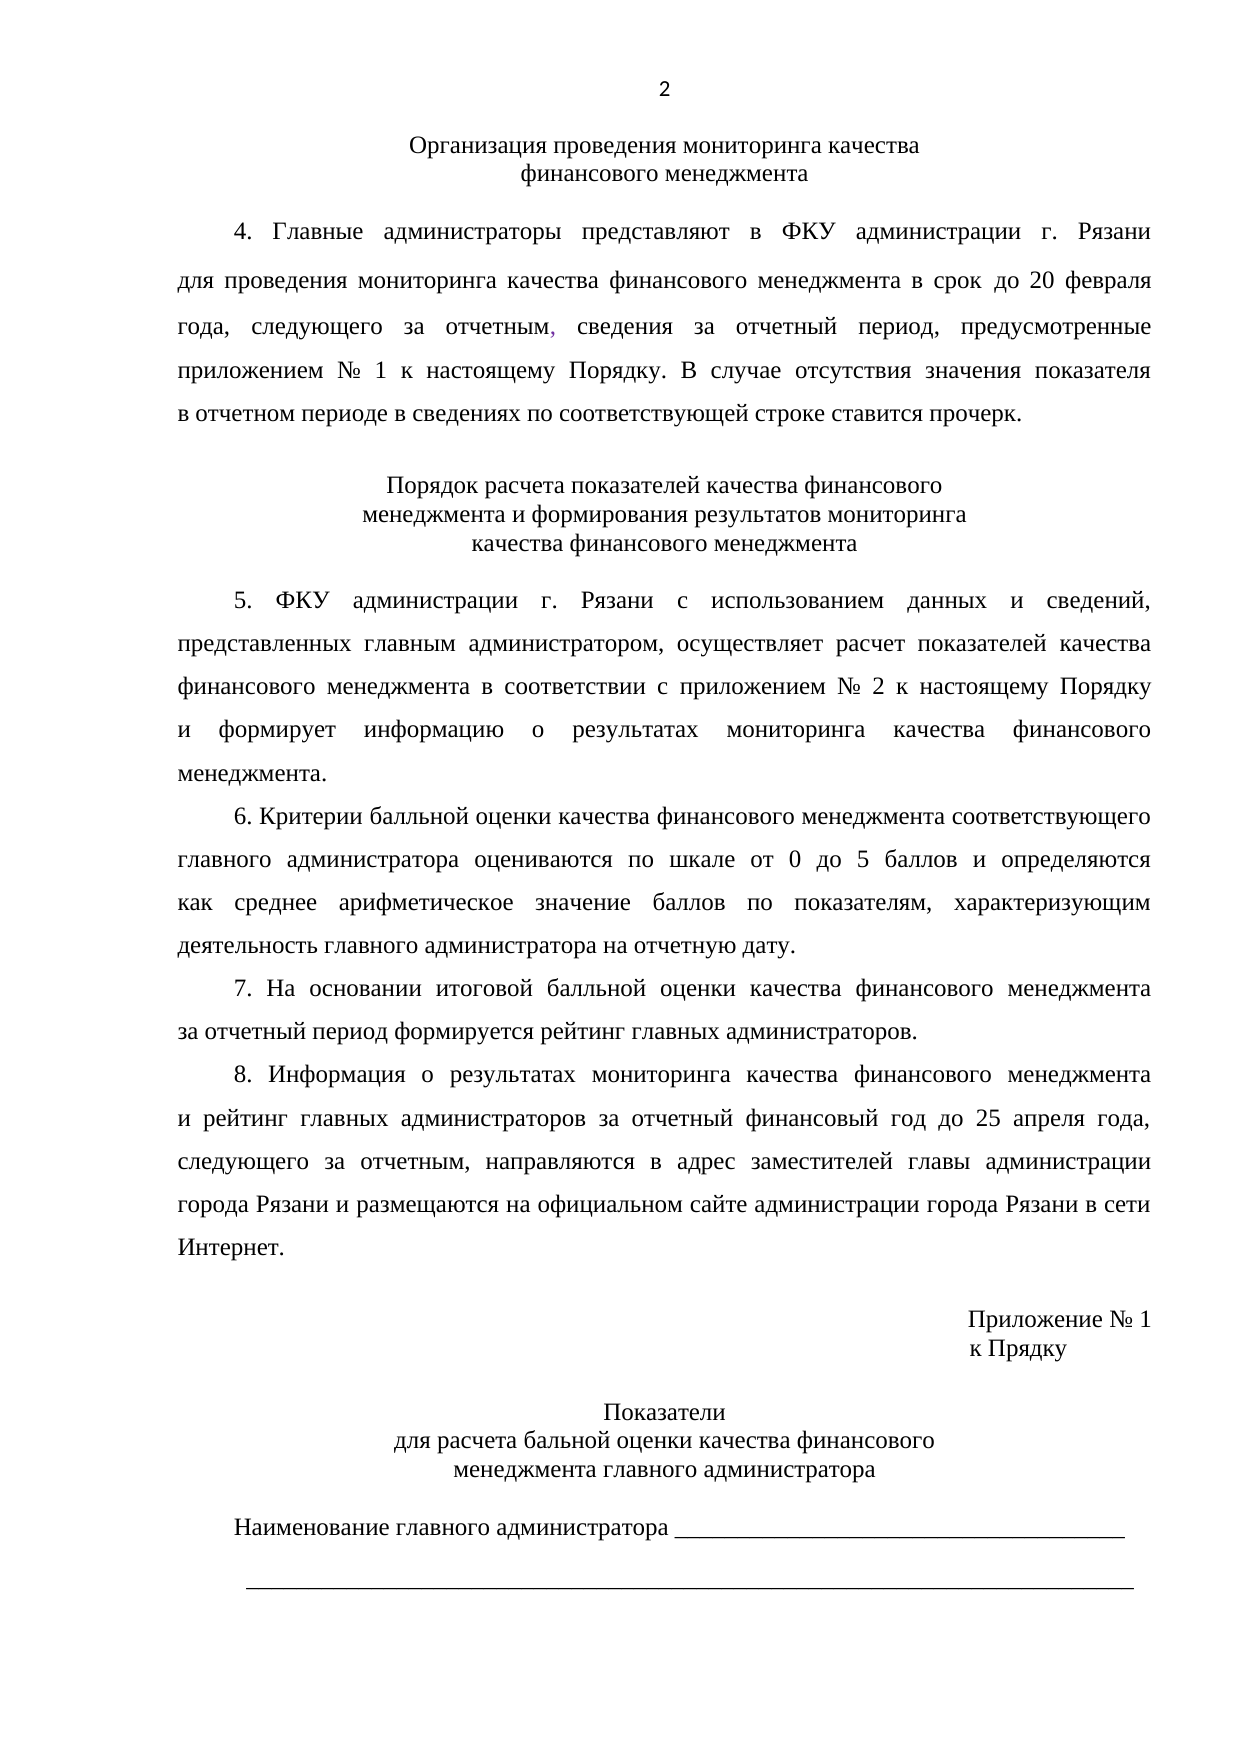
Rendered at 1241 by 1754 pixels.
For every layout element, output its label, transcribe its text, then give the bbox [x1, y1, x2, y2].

text 6. Критерии балльной оценки качества финансового менеджмента соответствующего главного администратора оцениваются по шкале от 0 до 5 баллов и определяются как среднее арифметическое значение баллов по показателям, характеризующим деятельность главного администратора на отчетную дату. [177, 801, 1152, 959]
text к Прядку [767, 1333, 1152, 1361]
text Приложение № 1 [177, 1304, 1152, 1333]
title Порядок расчета показателей качества финансового [177, 470, 1152, 499]
text 8. Информация о результатах мониторинга качества финансового менеджмента и рейтинг главных администраторов за отчетный финансовый год до 25 апреля года, следующего за отчетным, направляются в адрес заместителей главы администрации города Рязани и размещаются на официальном сайте администрации города Рязани в сети Интернет. [177, 1059, 1152, 1261]
text 7. На основании итоговой балльной оценки качества финансового менеджмента за отчетный период формируется рейтинг главных администраторов. [177, 973, 1152, 1045]
text 5. ФКУ администрации г. Рязани с использованием данных и сведений, представленных главным администратором, осуществляет расчет показателей качества финансового менеджмента в соответствии с приложением № 2 к настоящему Порядку и формирует информацию о результатах мониторинга качества финансового менеджмента. [177, 585, 1152, 786]
text Показатели [177, 1397, 1152, 1425]
title Организация проведения мониторинга качества [177, 130, 1152, 158]
text 4. Главные администраторы представляют в ФКУ администрации г. Рязани для проведения мониторинга качества финансового менеджмента в срок до 20 февраля года, следующего за отчетным, сведения за отчетный период, предусмотренные приложением № 1 к настоящему Порядку. В случае отсутствия значения показателя в отчетном периоде в сведениях по соответствующей строке ставится прочерк. [177, 216, 1152, 427]
title финансового менеджмента [177, 158, 1152, 187]
text Наименование главного администратора ____________________________________ [177, 1512, 1152, 1540]
title менеджмента и формирования результатов мониторинга [177, 499, 1152, 528]
text для расчета бальной оценки качества финансового [177, 1425, 1152, 1454]
text менеджмента главного администратора [177, 1454, 1152, 1483]
title качества финансового менеджмента [177, 528, 1152, 556]
text _______________________________________________________________________ [177, 1563, 1152, 1592]
